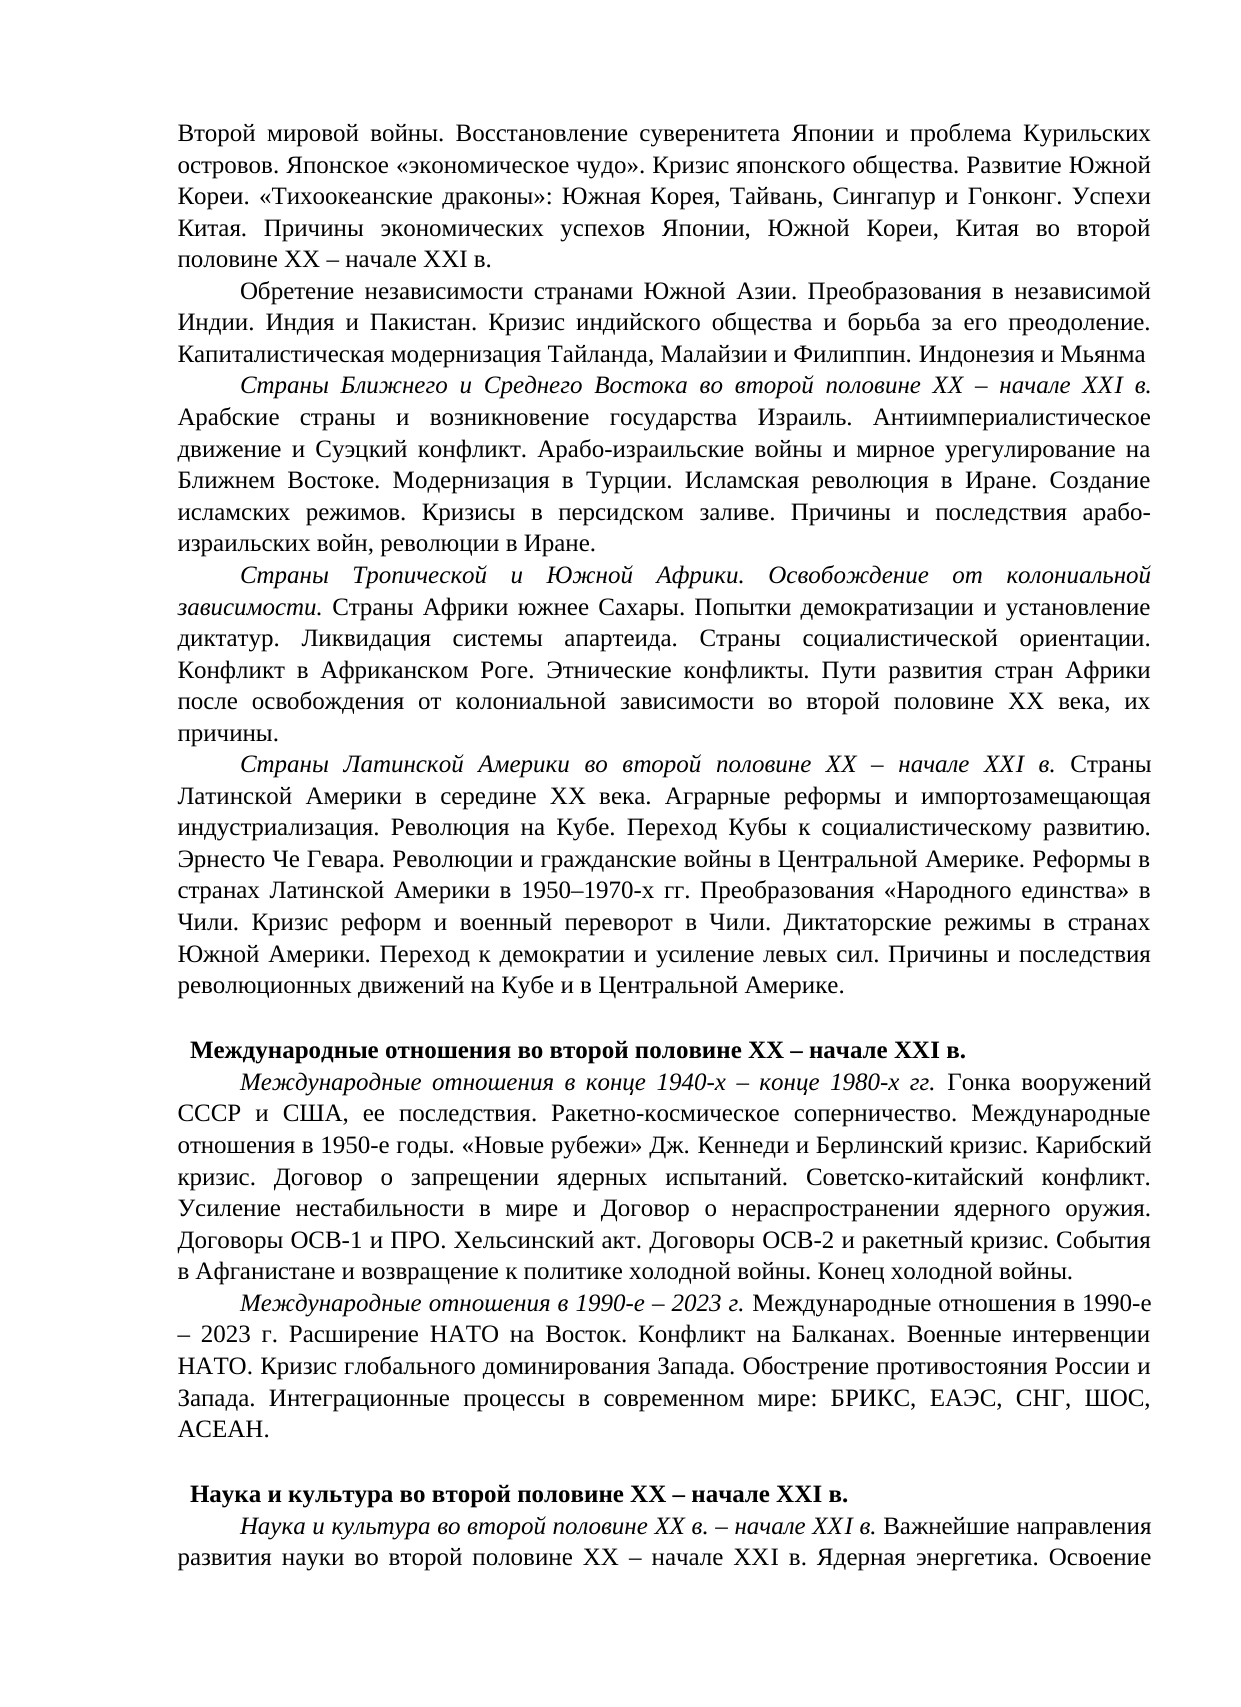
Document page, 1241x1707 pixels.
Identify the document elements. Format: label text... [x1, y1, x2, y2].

text Международные отношения во второй половине ХХ – начале ХХI в. [190, 1035, 1152, 1064]
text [177, 1511, 1152, 1571]
text Международные отношения в конце 1940-х – конце 1980-х гг. Гонка вооружений СССР и США, ее последствия. Ракетно-космическое соперничество. Международные отношения в 1950-е годы. «Новые рубежи» Дж. Кеннеди и Берлинский кризис. Карибский кризис. Договор о запрещении ядерных испытаний. Советско-китайский конфликт. Усиление нестабильности в мире и Договор о нераспространении ядерного оружия. Договоры ОСВ-1 и ПРО. Хельсинский акт. Договоры ОСВ-2 и ракетный кризис. События в Афганистане и возвращение к политике холодной войны. Конец холодной войны. [177, 1067, 1152, 1285]
text Обретение независимости странами Южной Азии. Преобразования в независимой Индии. Индия и Пакистан. Кризис индийского общества и борьба за его преодоление. Капиталистическая модернизация Тайланда, Малайзии и Филиппин. Индонезия и Мьянма [177, 276, 1152, 368]
text Наука и культура во второй половине ХХ – начале ХХI в. [190, 1479, 1152, 1508]
text Страны Ближнего и Среднего Востока во второй половине ХХ – начале ХХI в. Арабские страны и возникновение государства Израиль. Антиимпериалистическое движение и Суэцкий конфликт. Арабо-израильские войны и мирное урегулирование на Ближнем Востоке. Модернизация в Турции. Исламская революция в Иране. Создание исламских режимов. Кризисы в персидском заливе. Причины и последствия арабо-израильских войн, революции в Иране. [177, 371, 1152, 557]
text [177, 118, 1152, 273]
text Страны Тропической и Южной Африки. Освобождение от колониальной зависимости. Страны Африки южнее Сахары. Попытки демократизации и установление диктатур. Ликвидация системы апартеида. Страны социалистической ориентации. Конфликт в Африканском Роге. Этнические конфликты. Пути развития стран Африки после освобождения от колониальной зависимости во второй половине ХХ века, их причины. [177, 560, 1152, 747]
text Международные отношения в 1990-е – 2023 г. Международные отношения в 1990-е – 2023 г. Расширение НАТО на Восток. Конфликт на Балканах. Военные интервенции НАТО. Кризис глобального доминирования Запада. Обострение противостояния России и Запада. Интеграционные процессы в современном мире: БРИКС, ЕАЭС, СНГ, ШОС, АСЕАН. [177, 1288, 1152, 1443]
text Страны Латинской Америки во второй половине ХХ – начале ХХI в. Страны Латинской Америки в середине ХХ века. Аграрные реформы и импортозамещающая индустриализация. Революция на Кубе. Переход Кубы к социалистическому развитию. Эрнесто Че Гевара. Революции и гражданские войны в Центральной Америке. Реформы в странах Латинской Америки в 1950–1970-х гг. Преобразования «Народного единства» в Чили. Кризис реформ и военный переворот в Чили. Диктаторские режимы в странах Южной Америки. Переход к демократии и усиление левых сил. Причины и последствия революционных движений на Кубе и в Центральной Америке. [177, 749, 1152, 999]
